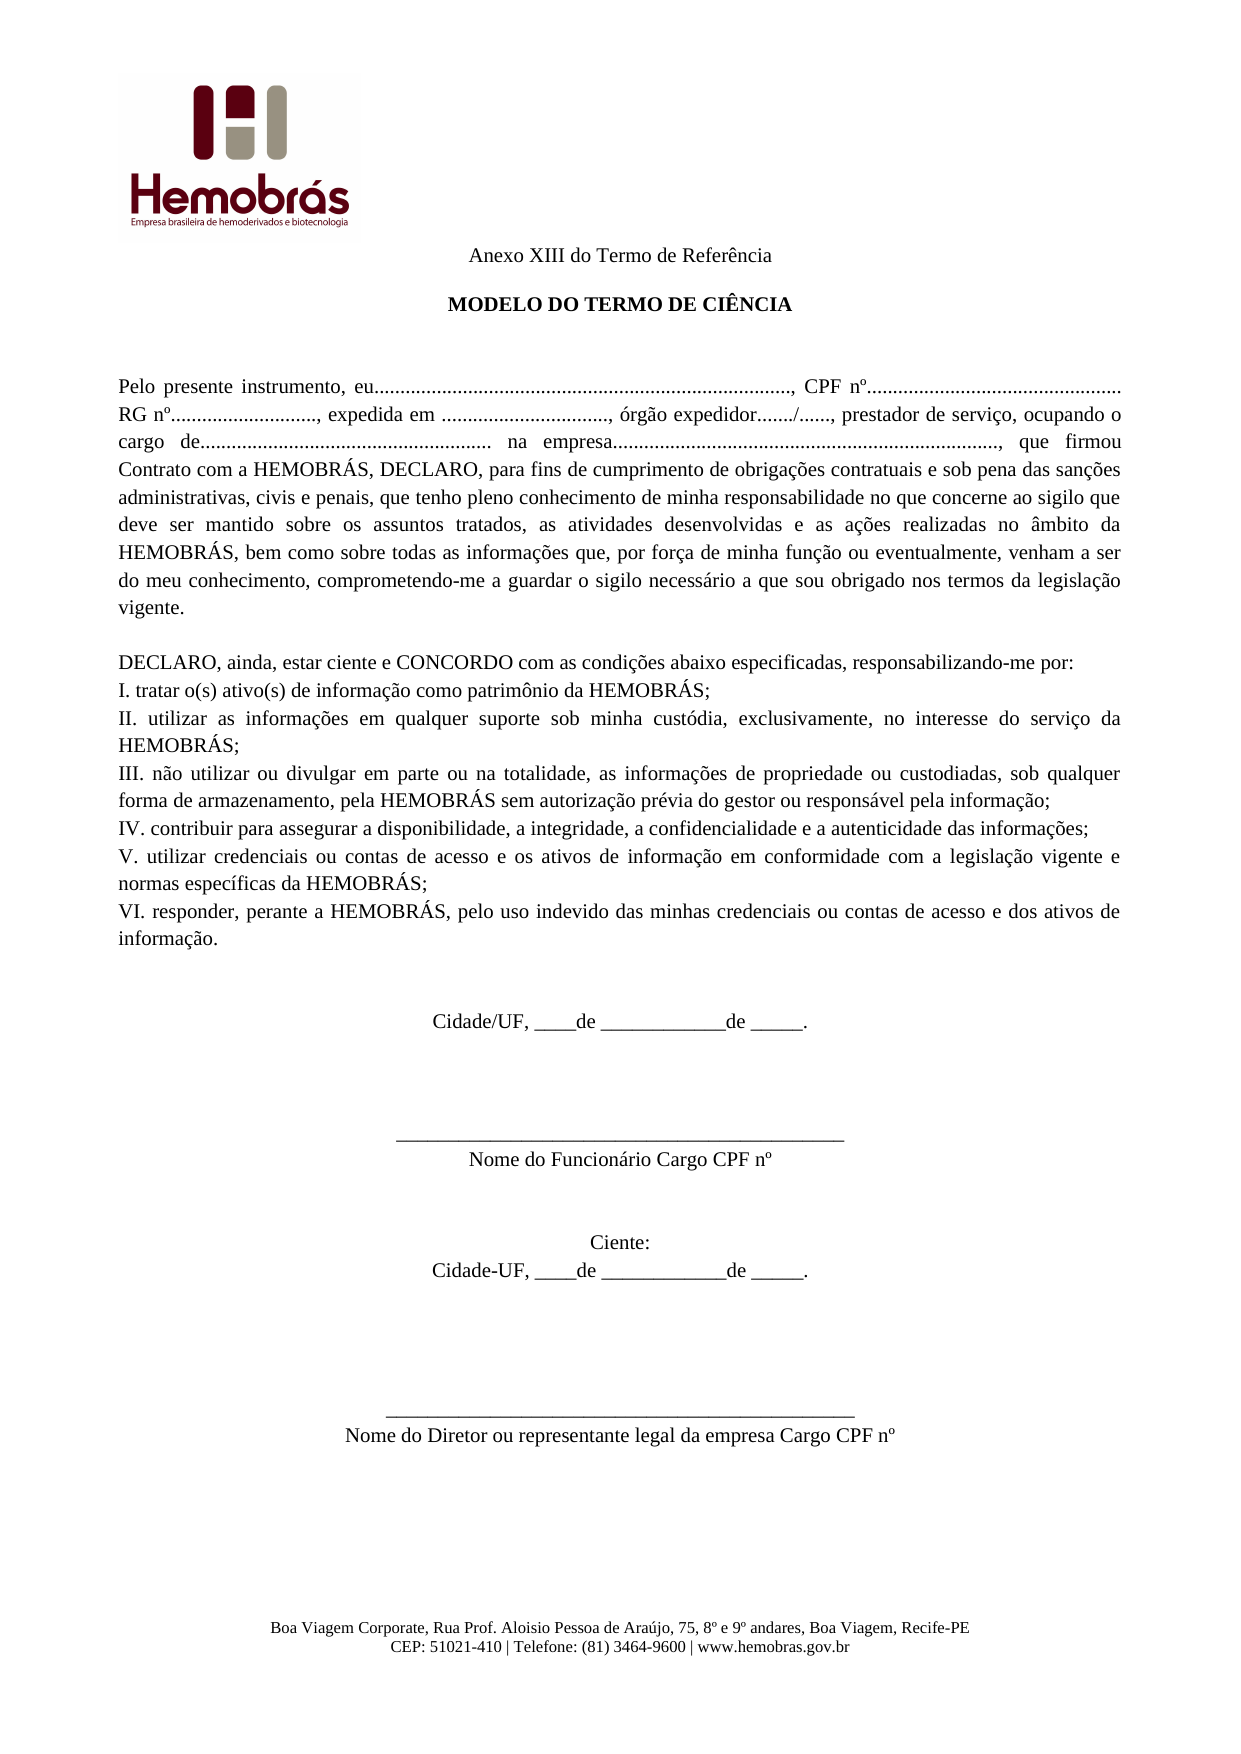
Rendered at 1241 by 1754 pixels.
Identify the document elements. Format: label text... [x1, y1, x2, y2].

text Ciente: [118, 1230, 1122, 1254]
text Nome do Diretor ou representante legal da empresa Cargo CPF nº [118, 1423, 1122, 1447]
picture [118, 73, 362, 243]
text III. não utilizar ou divulgar em parte ou na totalidade, as informações de propriedade ou custodiadas, sob qualquer forma de armazenamento, pela HEMOBRÁS sem autorização prévia do gestor ou responsável pela informação; [118, 761, 1122, 812]
text Anexo XIII do Termo de Referência [118, 243, 1122, 267]
text ___________________________________________ [118, 1119, 1122, 1144]
text VI. responder, perante a HEMOBRÁS, pelo uso indevido das minhas credenciais ou contas de acesso e dos ativos de informação. [118, 899, 1122, 950]
text V. utilizar credenciais ou contas de acesso e os ativos de informação em conformidade com a legislação vigente e normas específicas da HEMOBRÁS; [118, 843, 1122, 895]
text I. tratar o(s) ativo(s) de informação como patrimônio da HEMOBRÁS; [118, 678, 1122, 702]
text IV. contribuir para assegurar a disponibilidade, a integridade, a confidencialidade e a autenticidade das informações; [118, 816, 1122, 840]
text Modelo do termo de ciência [118, 291, 1122, 316]
text _____________________________________________ [118, 1396, 1122, 1420]
text II. utilizar as informações em qualquer suporte sob minha custódia, exclusivamente, no interesse do serviço da HEMOBRÁS; [118, 706, 1122, 757]
text Pelo presente instrumento, eu................................................................................, CPF nº................................................. RG nº............................, expedida em ................................, órgão expedidor......./......, prestador de serviço, ocupando o cargo de........................................................ na empresa.........................................................................., que firmou Contrato com a HEMOBRÁS, DECLARO, para fins de cumprimento de obrigações contratuais e sob pena das sanções administrativas, civis e penais, que tenho pleno conhecimento de minha responsabilidade no que concerne ao sigilo que deve ser mantido sobre os assuntos tratados, as atividades desenvolvidas e as ações realizadas no âmbito da HEMOBRÁS, bem como sobre todas as informações que, por força de minha função ou eventualmente, venham a ser do meu conhecimento, comprometendo-me a guardar o sigilo necessário a que sou obrigado nos termos da legislação vigente. [118, 374, 1122, 619]
text Nome do Funcionário Cargo CPF nº [118, 1147, 1122, 1171]
text DECLARO, ainda, estar ciente e CONCORDO com as condições abaixo especificadas, responsabilizando-me por: [118, 650, 1122, 674]
text Cidade-UF, ____de ____________de _____. [118, 1258, 1122, 1282]
text Cidade/UF, ____de ____________de _____. [118, 1009, 1122, 1033]
